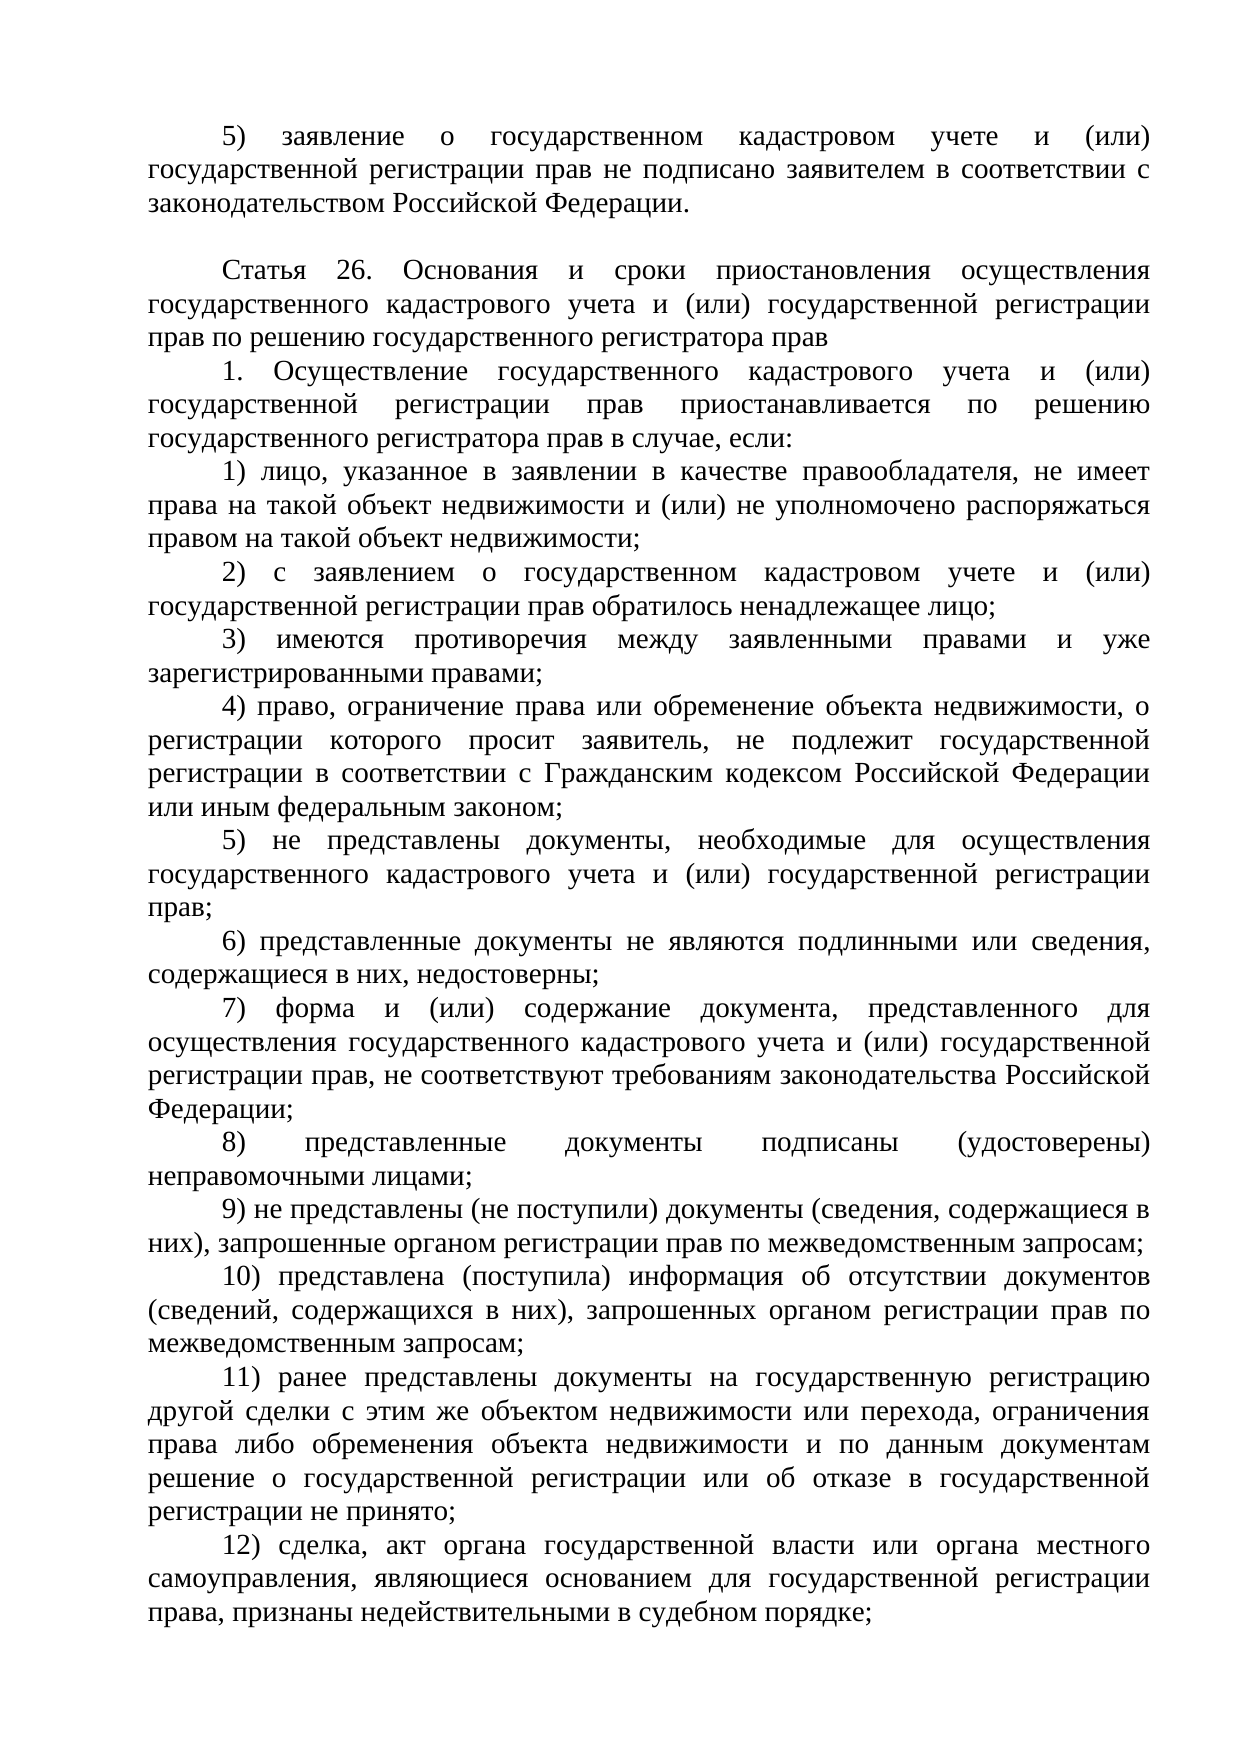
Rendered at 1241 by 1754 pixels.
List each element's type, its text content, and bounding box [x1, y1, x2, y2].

text 10) представлена (поступила) информация об отсутствии документов (сведений, содержащихся в них), запрошенных органом регистрации прав по межведомственным запросам; [148, 1258, 1151, 1359]
text 9) не представлены (не поступили) документы (сведения, содержащиеся в них), запрошенные органом регистрации прав по межведомственным запросам; [148, 1191, 1151, 1258]
text 6) представленные документы не являются подлинными или сведения, содержащиеся в них, недостоверны; [148, 923, 1151, 990]
text 5) не представлены документы, необходимые для осуществления государственного кадастрового учета и (или) государственной регистрации прав; [148, 822, 1151, 923]
text 7) форма и (или) содержание документа, представленного для осуществления государственного кадастрового учета и (или) государственной регистрации прав, не соответствуют требованиям законодательства Российской Федерации; [148, 990, 1151, 1124]
text 2) с заявлением о государственном кадастровом учете и (или) государственной регистрации прав обратилось ненадлежащее лицо; [148, 554, 1151, 621]
text 1. Осуществление государственного кадастрового учета и (или) государственной регистрации прав приостанавливается по решению государственного регистратора прав в случае, если: [148, 353, 1151, 453]
text Статья 26. Основания и сроки приостановления осуществления государственного кадастрового учета и (или) государственной регистрации прав по решению государственного регистратора прав [148, 252, 1151, 353]
text 3) имеются противоречия между заявленными правами и уже зарегистрированными правами; [148, 621, 1151, 688]
text 11) ранее представлены документы на государственную регистрацию другой сделки с этим же объектом недвижимости или перехода, ограничения права либо обременения объекта недвижимости и по данным документам решение о государственной регистрации или об отказе в государственной регистрации не принято; [148, 1359, 1151, 1527]
text 12) сделка, акт органа государственной власти или органа местного самоуправления, являющиеся основанием для государственной регистрации права, признаны недействительными в судебном порядке; [148, 1527, 1151, 1627]
text 1) лицо, указанное в заявлении в качестве правообладателя, не имеет права на такой объект недвижимости и (или) не уполномочено распоряжаться правом на такой объект недвижимости; [148, 453, 1151, 554]
text 5) заявление о государственном кадастровом учете и (или) государственной регистрации прав не подписано заявителем в соответствии с законодательством Российской Федерации. [148, 118, 1151, 219]
text 4) право, ограничение права или обременение объекта недвижимости, о регистрации которого просит заявитель, не подлежит государственной регистрации в соответствии с Гражданским кодексом Российской Федерации или иным федеральным законом; [148, 688, 1151, 822]
text 8) представленные документы подписаны (удостоверены) неправомочными лицами; [148, 1124, 1151, 1191]
